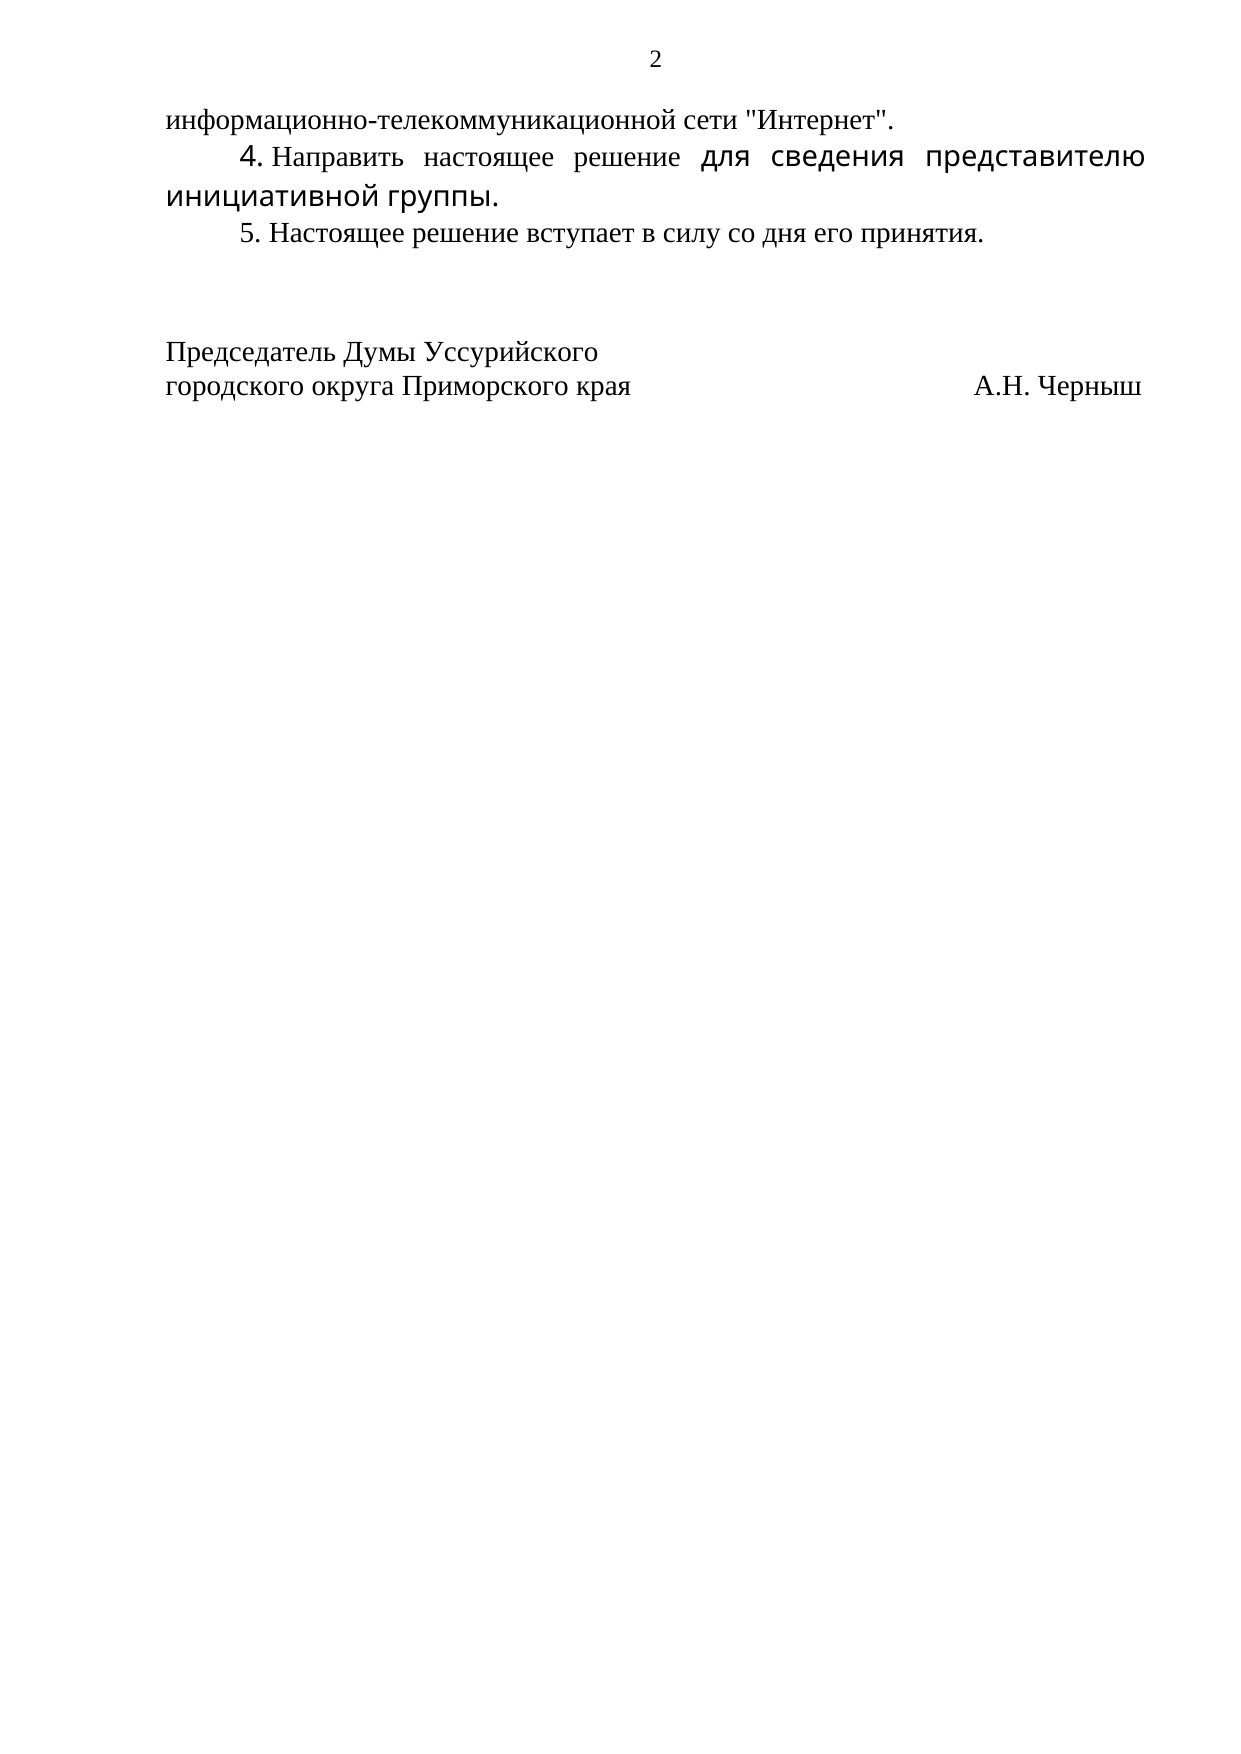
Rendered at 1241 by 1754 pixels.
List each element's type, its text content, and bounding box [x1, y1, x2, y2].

text городского округа Приморского края А.Н. Черныш [165, 368, 1146, 402]
text 5. Настоящее решение вступает в силу со дня его принятия. [165, 215, 1146, 248]
text Председатель Думы Уссурийского [165, 334, 1146, 368]
text 4. Направить настоящее решение для сведения представителю инициативной группы. [165, 135, 1146, 215]
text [165, 102, 1146, 135]
